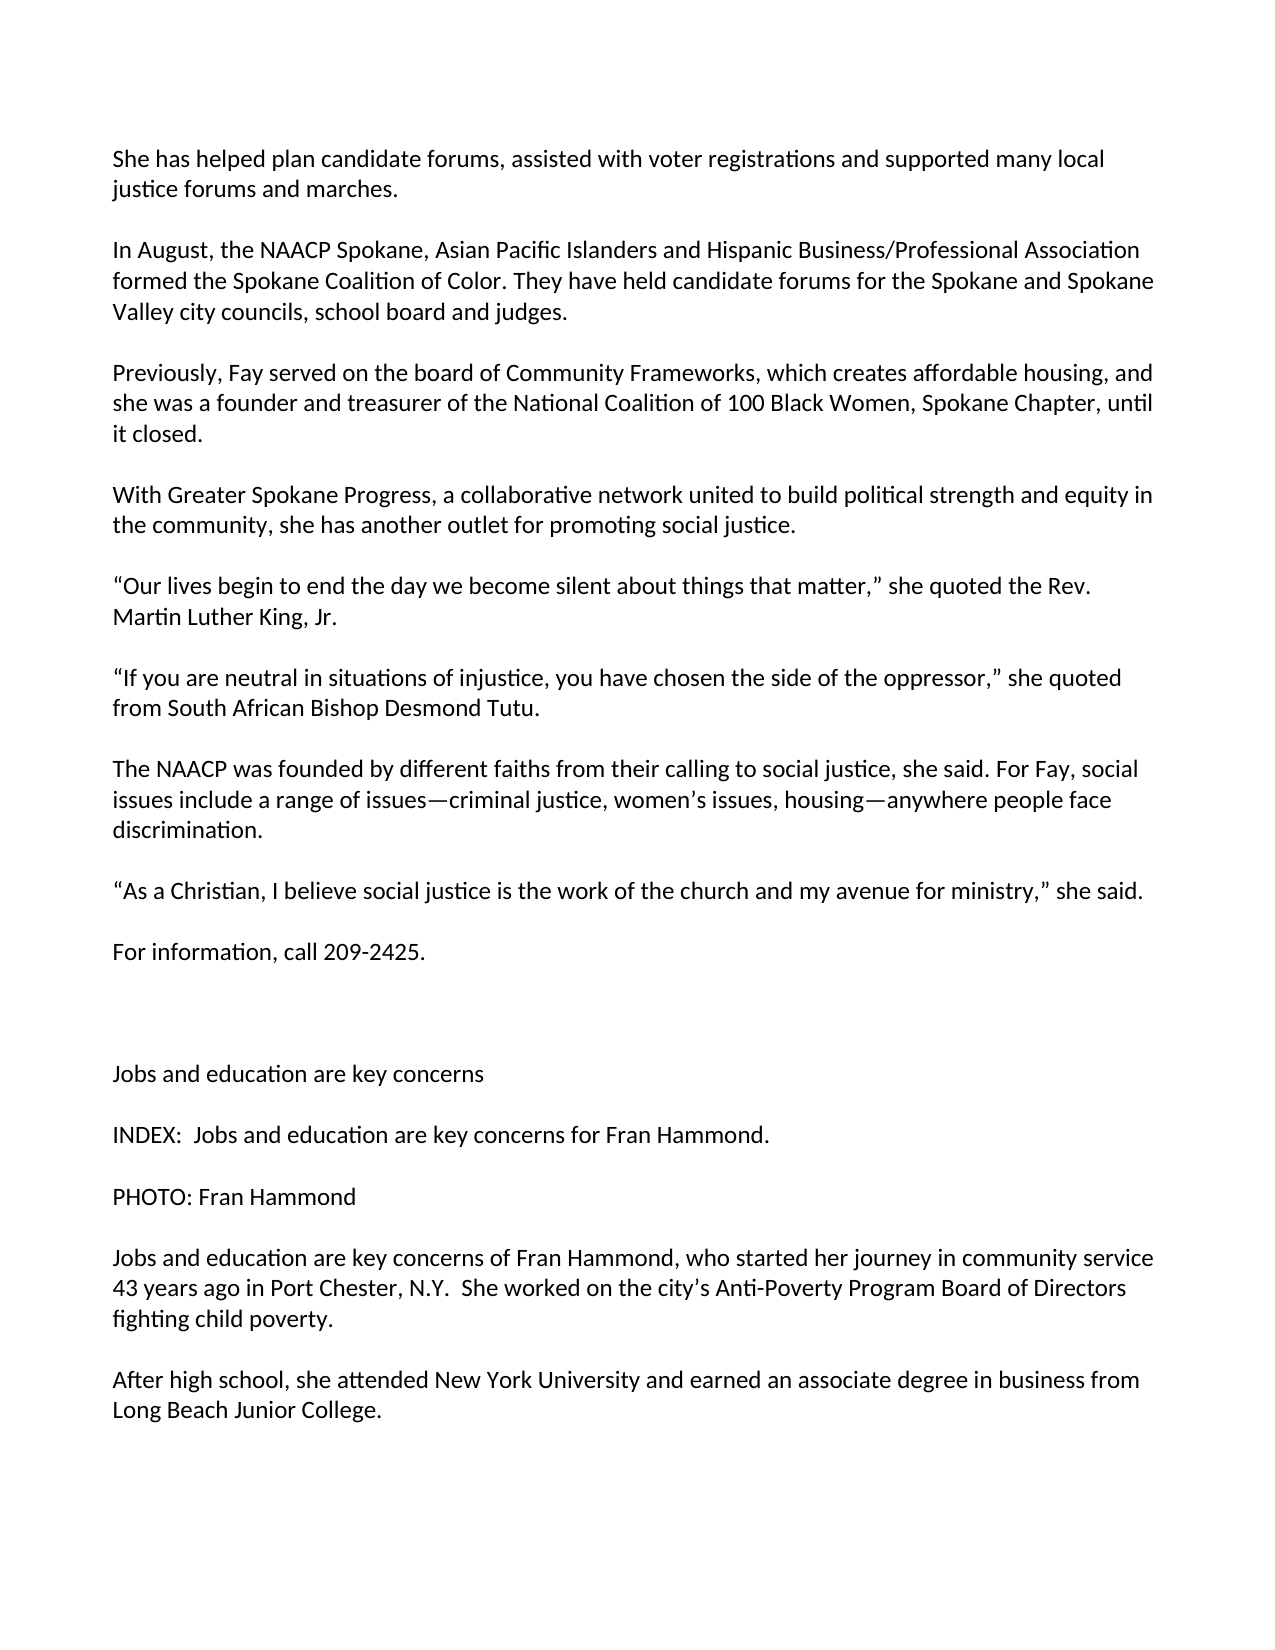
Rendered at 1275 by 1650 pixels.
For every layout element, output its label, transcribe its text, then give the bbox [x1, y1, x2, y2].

text “Our lives begin to end the day we become silent about things that matter,” she quoted the Rev. Martin Luther King, Jr. [112, 570, 1162, 631]
text Jobs and education are key concerns [112, 1059, 1162, 1089]
text INDEX: Jobs and education are key concerns for Fran Hammond. [112, 1120, 1162, 1150]
text After high school, she attended New York University and earned an associate degree in business from Long Beach Junior College. [112, 1364, 1162, 1425]
text “If you are neutral in situations of injustice, you have chosen the side of the oppressor,” she quoted from South African Bishop Desmond Tutu. [112, 662, 1162, 723]
text She has helped plan candidate forums, assisted with voter registrations and supported many local justice forums and marches. [112, 143, 1162, 204]
text “As a Christian, I believe social justice is the work of the church and my avenue for ministry,” she said. [112, 876, 1162, 906]
text Jobs and education are key concerns of Fran Hammond, who started her journey in community service 43 years ago in Port Chester, N.Y. She worked on the city’s Anti-Poverty Program Board of Directors fighting child poverty. [112, 1242, 1162, 1333]
text With Greater Spokane Progress, a collaborative network united to build political strength and equity in the community, she has another outlet for promoting social justice. [112, 479, 1162, 540]
text PHOTO: Fran Hammond [112, 1181, 1162, 1211]
text Previously, Fay served on the board of Community Frameworks, which creates affordable housing, and she was a founder and treasurer of the National Coalition of 100 Black Women, Spokane Chapter, until it closed. [112, 357, 1162, 448]
text For information, call 209-2425. [112, 937, 1162, 967]
text In August, the NAACP Spokane, Asian Pacific Islanders and Hispanic Business/Professional Association formed the Spokane Coalition of Color. They have held candidate forums for the Spokane and Spokane Valley city councils, school board and judges. [112, 234, 1162, 326]
text The NAACP was founded by different faiths from their calling to social justice, she said. For Fay, social issues include a range of issues—criminal justice, women’s issues, housing—anywhere people face discrimination. [112, 753, 1162, 845]
